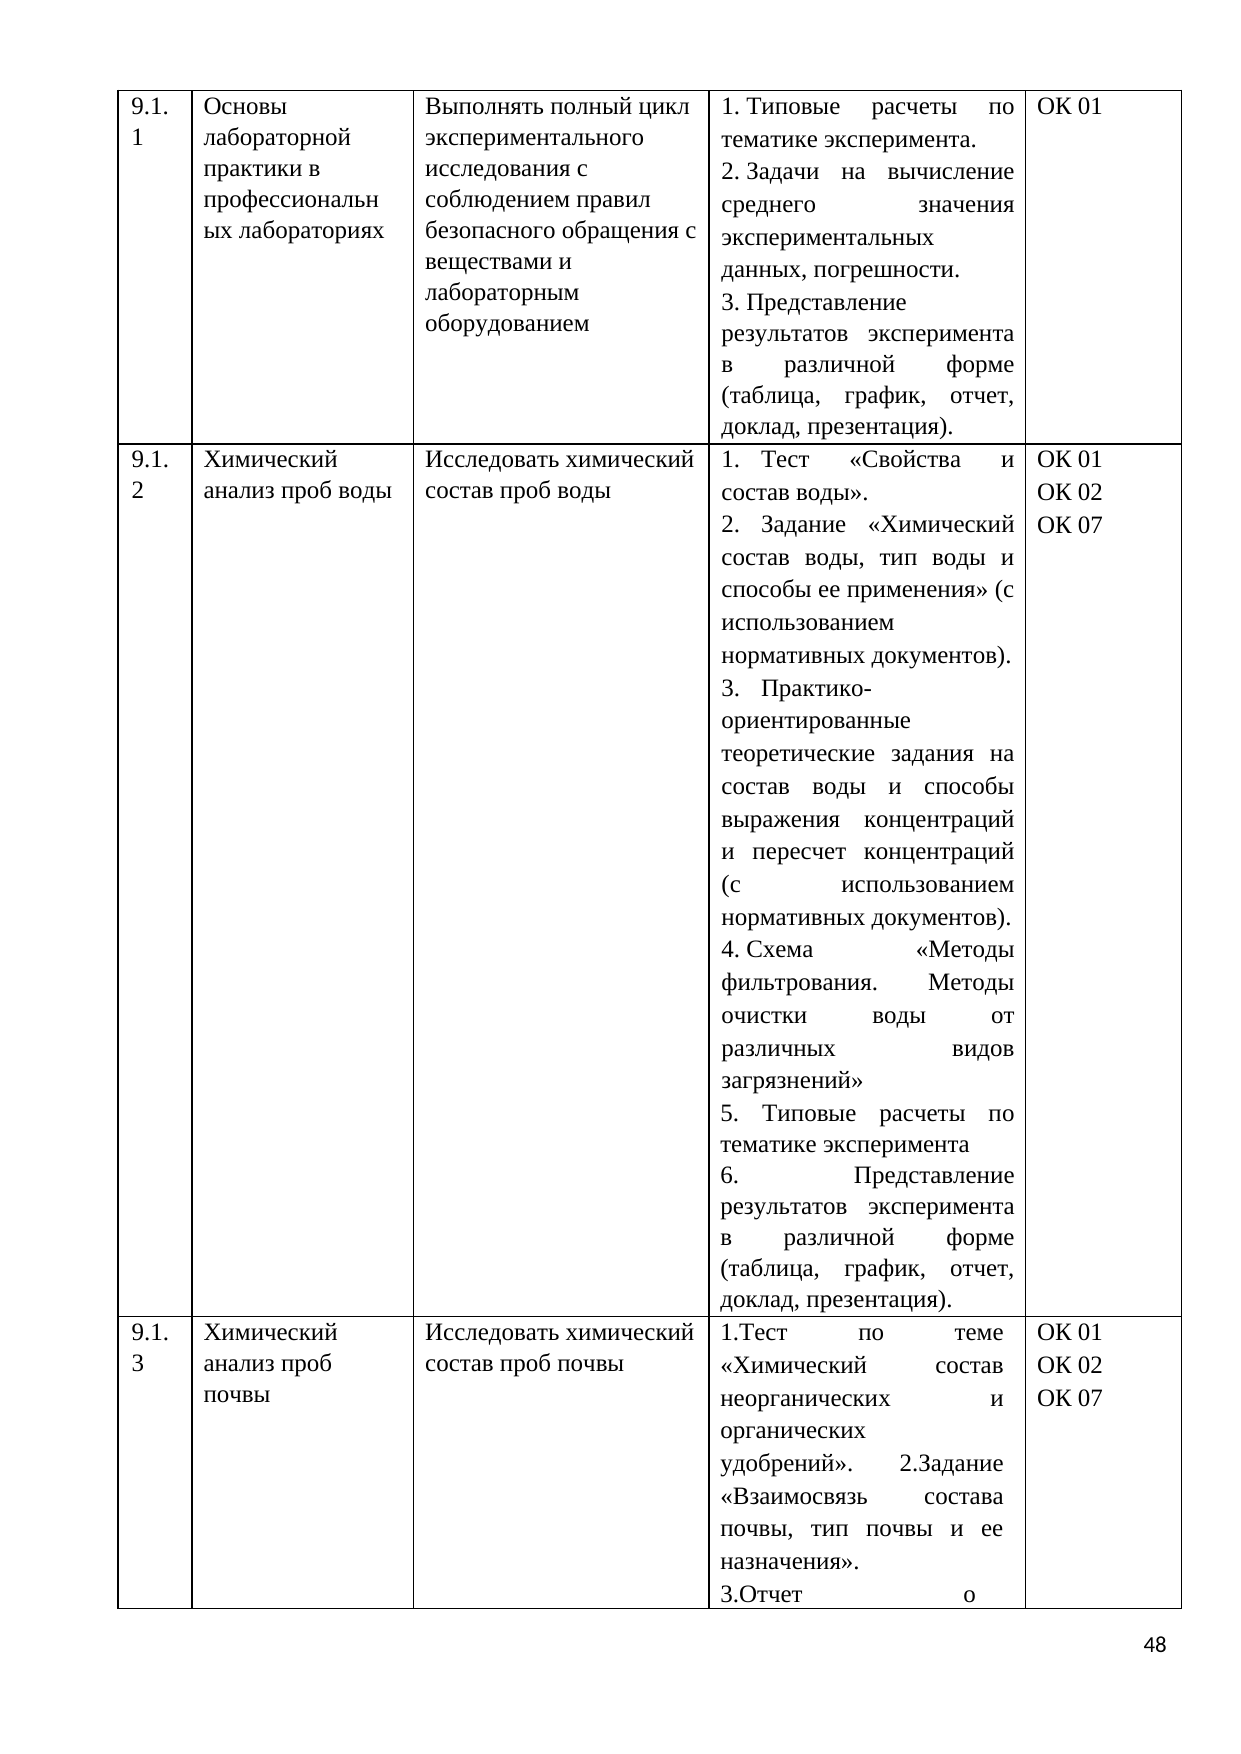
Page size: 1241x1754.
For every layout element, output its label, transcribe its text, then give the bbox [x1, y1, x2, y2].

table_cell Типовые расчеты по тематике эксперимента. Задачи на вычисление среднего значения экспериментальных данных, погрешности. Представление результатов эксперимента в различной форме (таблица, график, отчет, доклад, презентация). [710, 91, 1025, 443]
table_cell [414, 1317, 708, 1608]
table_cell Исследовать химический состав проб воды [414, 445, 708, 1316]
table_cell 9.1.3 [119, 1317, 191, 1608]
table_cell Основы лабораторной практики в профессиональн ых лабораториях [193, 91, 413, 443]
table_cell Химический анализ проб воды [193, 445, 413, 1316]
table_cell 9.1.2 [119, 445, 191, 1316]
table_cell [710, 1317, 1025, 1608]
table_cell ОК 01 ОК 02 ОК 07 [1026, 1317, 1181, 1608]
table_cell Тест «Свойства и состав воды». Задание «Химический состав воды, тип воды и способы ее применения» (с использованием нормативных документов). Практико-ориентированные теоретические задания на состав воды и способы выражения концентраций и пересчет концентраций (с использованием нормативных документов). Схема «Методы фильтрования. Методы очистки воды от различных видов загрязнений» 5. Типовые расчеты по тематике эксперимента 6. Представление результатов эксперимента в различной форме (таблица, график, отчет, доклад, презентация). [710, 445, 1025, 1316]
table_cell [193, 1317, 413, 1608]
table_cell ОК 01 [1026, 91, 1181, 443]
table_cell Выполнять полный цикл экспериментального исследования с соблюдением правил безопасного обращения с веществами и лабораторным оборудованием [414, 91, 708, 443]
table_cell 9.1.1 [119, 91, 191, 443]
table_cell ОК 01 ОК 02 ОК 07 [1026, 445, 1181, 1316]
